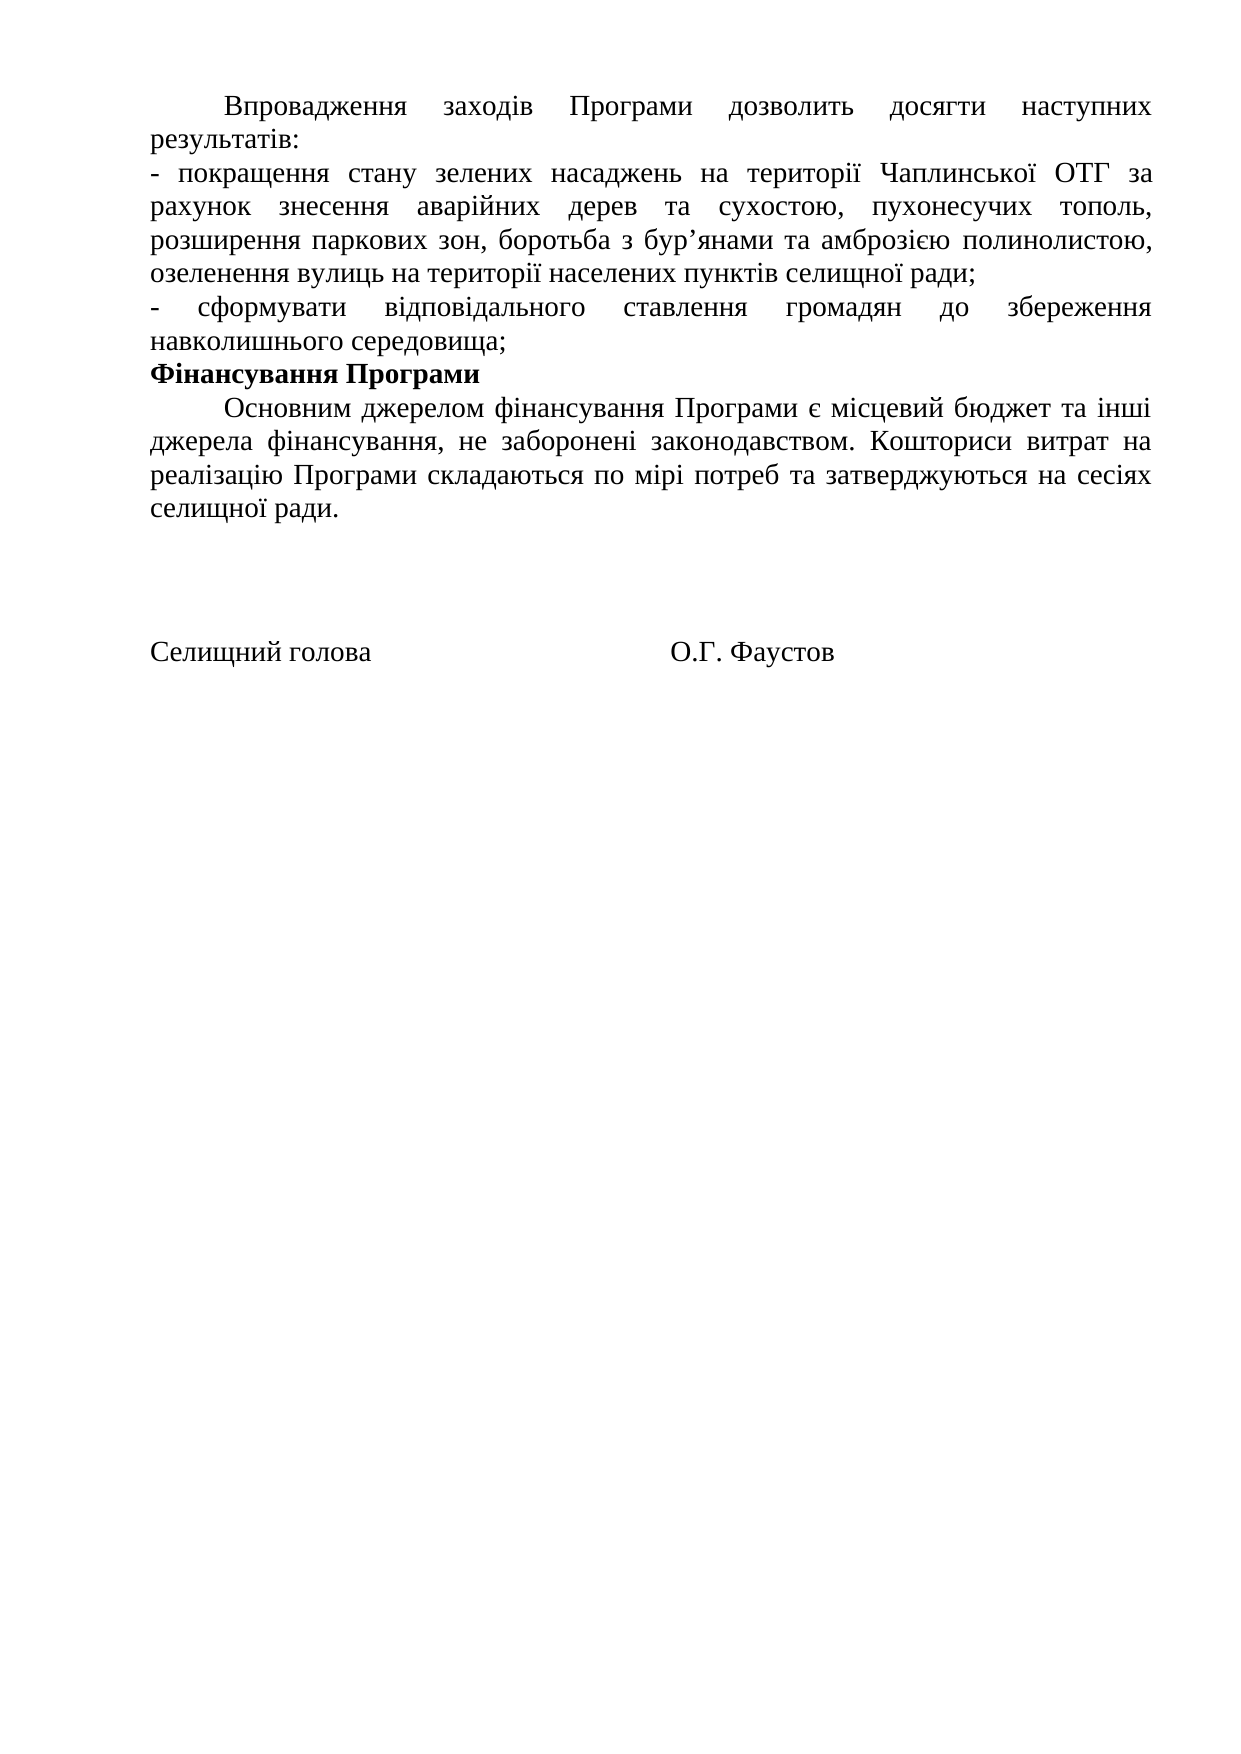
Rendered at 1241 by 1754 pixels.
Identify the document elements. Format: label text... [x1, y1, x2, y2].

text Фінансування Програми [150, 356, 1153, 390]
text - покращення стану зелених насаджень на території Чаплинської ОТГ за рахунок знесення аварійних дерев та сухостою, пухонесучих тополь, розширення паркових зон, боротьба з бур’янами та амброзією полинолистою, озеленення вулиць на території населених пунктів селищної ради; [150, 155, 1153, 289]
text Впровадження заходів Програми дозволить досягти наступних результатів: [150, 88, 1153, 155]
text Основним джерелом фінансування Програми є місцевий бюджет та інші джерела фінансування, не заборонені законодавством. Кошториси витрат на реалізацію Програми складаються по мірі потреб та затверджуються на сесіях селищної ради. [150, 390, 1153, 524]
text - сформувати відповідального ставлення громадян до збереження навколишнього середовища; [150, 289, 1153, 356]
text Селищний голова О.Г. Фаустов [150, 634, 1153, 668]
